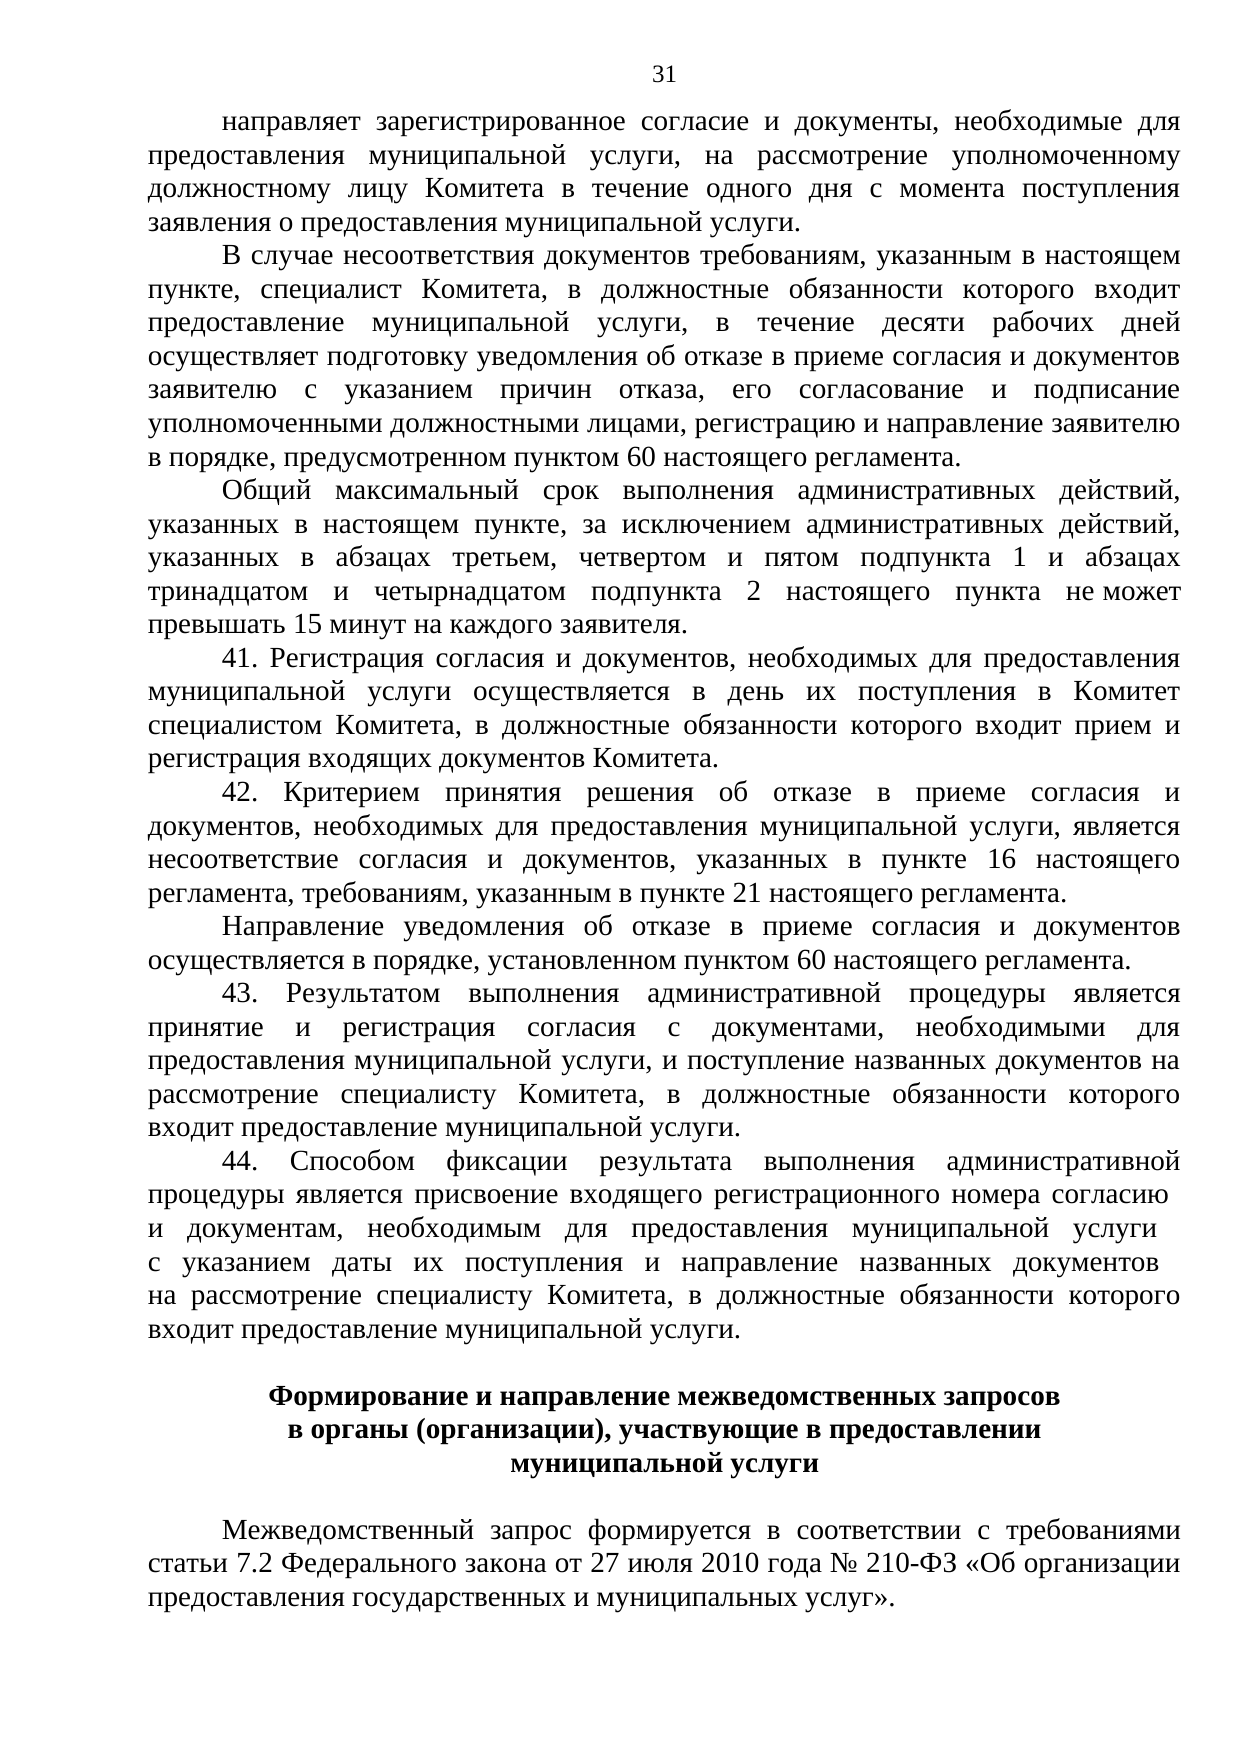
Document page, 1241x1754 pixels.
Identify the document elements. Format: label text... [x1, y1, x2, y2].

text Общий максимальный срок выполнения административных действий, указанных в настоящем пункте, за исключением административных действий, указанных в абзацах третьем, четвертом и пятом подпункта 1 и абзацах тринадцатом и четырнадцатом подпункта 2 настоящего пункта не может превышать 15 минут на каждого заявителя. [148, 472, 1181, 640]
text В случае несоответствия документов требованиям, указанным в настоящем пункте, специалист Комитета, в должностные обязанности которого входит предоставление муниципальной услуги, в течение десяти рабочих дней осуществляет подготовку уведомления об отказе в приеме согласия и документов заявителю с указанием причин отказа, его согласование и подписание уполномоченными должностными лицами, регистрацию и направление заявителю в порядке, предусмотренном пунктом 60 настоящего регламента. [148, 237, 1181, 472]
text 43. Результатом выполнения административной процедуры является принятие и регистрация согласия с документами, необходимыми для предоставления муниципальной услуги, и поступление названных документов на рассмотрение специалисту Комитета, в должностные обязанности которого входит предоставление муниципальной услуги. [148, 975, 1181, 1143]
text 44. Способом фиксации результата выполнения административной процедуры является присвоение входящего регистрационного номера согласию и документам, необходимым для предоставления муниципальной услуги с указанием даты их поступления и направление названных документов на рассмотрение специалисту Комитета, в должностные обязанности которого входит предоставление муниципальной услуги. [148, 1143, 1181, 1344]
text в органы (организации), участвующие в предоставлении [148, 1411, 1181, 1445]
text Направление уведомления об отказе в приеме согласия и документов осуществляется в порядке, установленном пунктом 60 настоящего регламента. [148, 908, 1181, 975]
text 41. Регистрация согласия и документов, необходимых для предоставления муниципальной услуги осуществляется в день их поступления в Комитет специалистом Комитета, в должностные обязанности которого входит прием и регистрация входящих документов Комитета. [148, 640, 1181, 774]
text Межведомственный запрос формируется в соответствии с требованиями статьи 7.2 Федерального закона от 27 июля 2010 года № 210-ФЗ «Об организации предоставления государственных и муниципальных услуг». [148, 1512, 1181, 1613]
text муниципальной услуги [148, 1445, 1181, 1478]
text направляет зарегистрированное согласие и документы, необходимые для предоставления муниципальной услуги, на рассмотрение уполномоченному должностному лицу Комитета в течение одного дня с момента поступления заявления о предоставления муниципальной услуги. [148, 103, 1181, 237]
text 42. Критерием принятия решения об отказе в приеме согласия и документов, необходимых для предоставления муниципальной услуги, является несоответствие согласия и документов, указанных в пункте 16 настоящего регламента, требованиям, указанным в пункте 21 настоящего регламента. [148, 774, 1181, 908]
text Формирование и направление межведомственных запросов [148, 1378, 1181, 1411]
